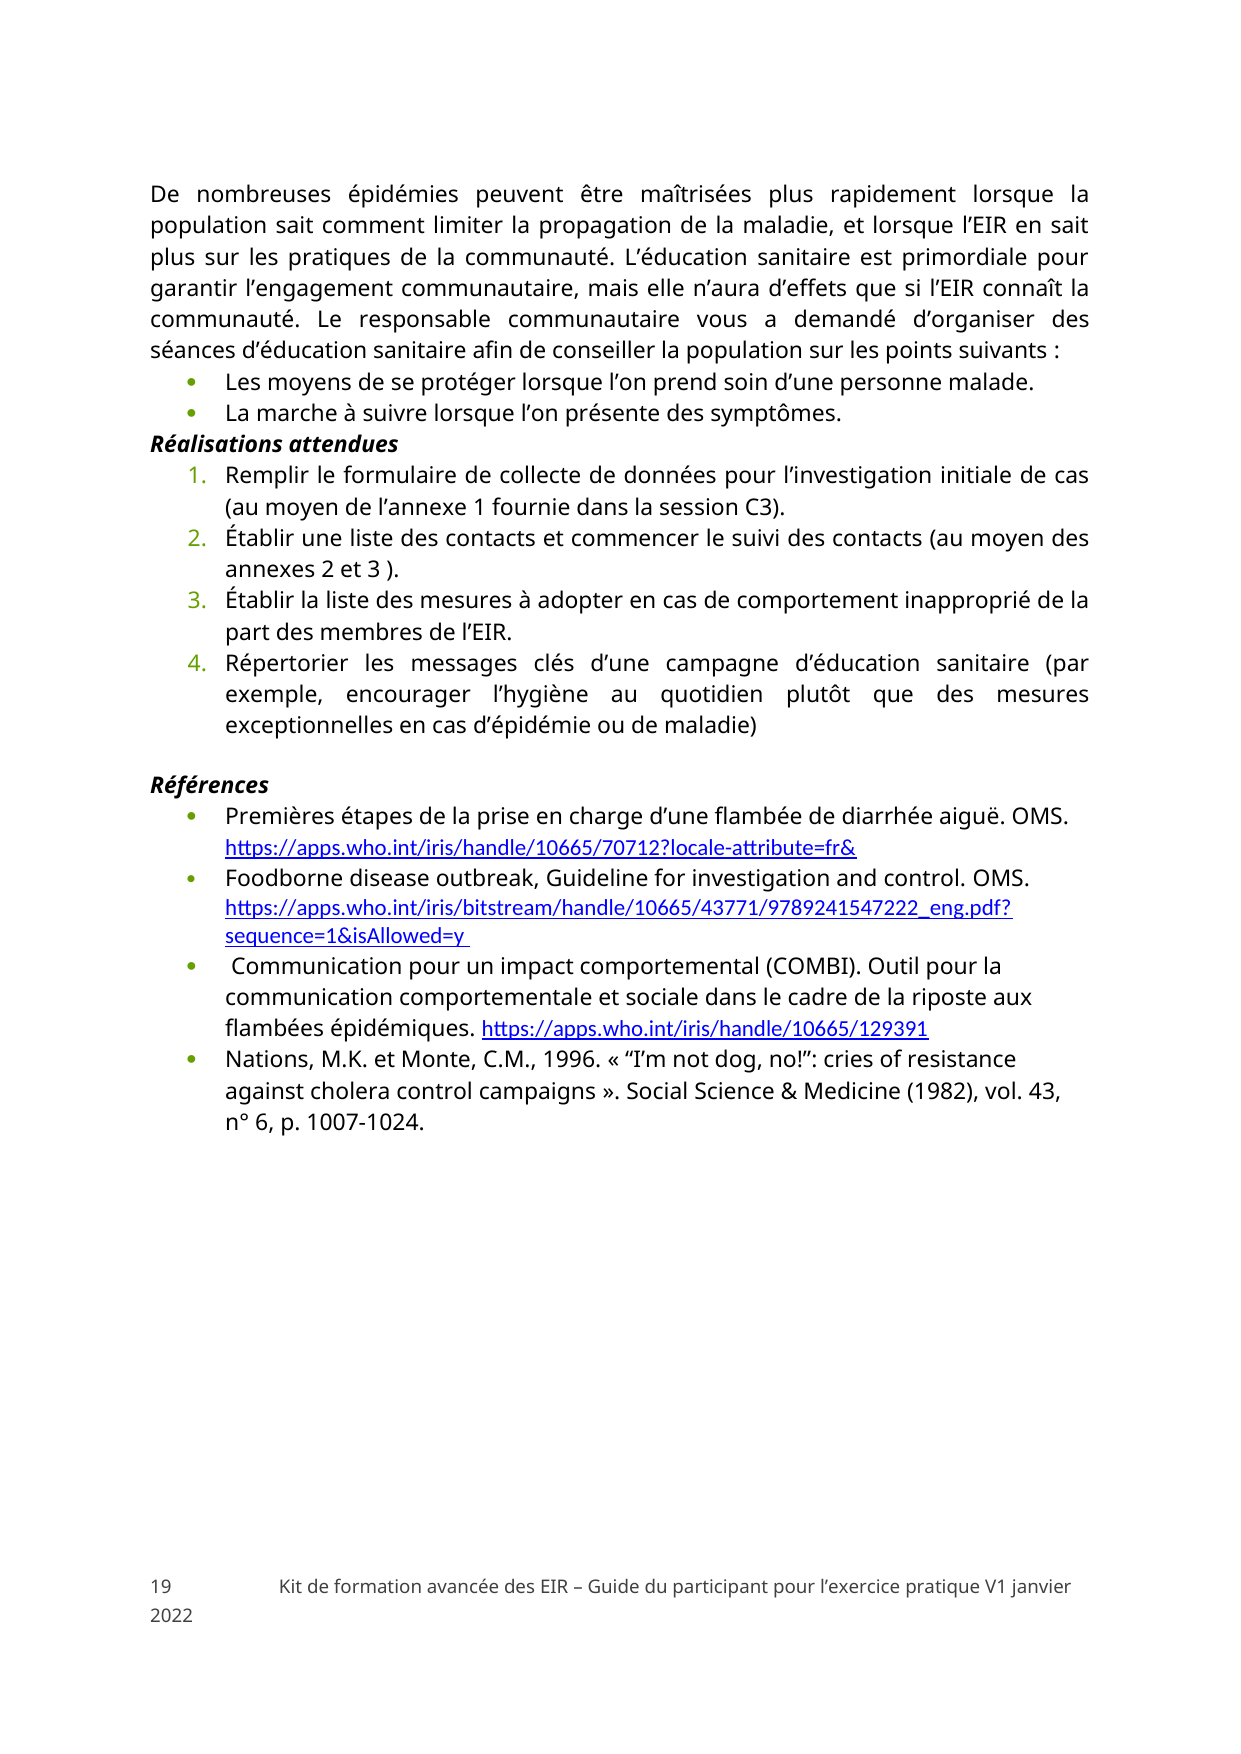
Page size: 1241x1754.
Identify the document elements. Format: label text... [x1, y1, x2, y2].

list Nations, M.K. et Monte, C.M., 1996. « “I’m not dog, no!”: cries of resistance against cholera control campaigns ». Social Science & Medicine (1982), vol. 43, n° 6, p. 1007-1024. [187, 1043, 1090, 1137]
text Références [150, 768, 1090, 800]
list Les moyens de se protéger lorsque l’on prend soin d’une personne malade. [187, 366, 1090, 397]
list La marche à suivre lorsque l’on présente des symptômes. [187, 397, 1090, 428]
list Premières étapes de la prise en charge d’une flambée de diarrhée aiguë. OMS. https://apps.who.int/iris/handle/10665/70712?locale-attribute=fr& [187, 800, 1090, 862]
list Remplir le formulaire de collecte de données pour l’investigation initiale de cas (au moyen de l’annexe 1 fournie dans la session C3). [187, 459, 1090, 522]
list Établir la liste des mesures à adopter en cas de comportement inapproprié de la part des membres de l’EIR. [187, 584, 1090, 647]
text Réalisations attendues [150, 428, 1090, 459]
list Répertorier les messages clés d’une campagne d’éducation sanitaire (par exemple, encourager l’hygiène au quotidien plutôt que des mesures exceptionnelles en cas d’épidémie ou de maladie) [187, 647, 1090, 741]
text De nombreuses épidémies peuvent être maîtrisées plus rapidement lorsque la population sait comment limiter la propagation de la maladie, et lorsque l’EIR en sait plus sur les pratiques de la communauté. L’éducation sanitaire est primordiale pour garantir l’engagement communautaire, mais elle n’aura d’effets que si l’EIR connaît la communauté. Le responsable communautaire vous a demandé d’organiser des séances d’éducation sanitaire afin de conseiller la population sur les points suivants : [150, 178, 1090, 366]
list Établir une liste des contacts et commencer le suivi des contacts (au moyen des annexes 2 et 3 ). [187, 522, 1090, 584]
list Communication pour un impact comportemental (COMBI). Outil pour la communication comportementale et sociale dans le cadre de la riposte aux flambées épidémiques. https://apps.who.int/iris/handle/10665/129391 [187, 949, 1090, 1043]
list Foodborne disease outbreak, Guideline for investigation and control. OMS. https://apps.who.int/iris/bitstream/handle/10665/43771/9789241547222_eng.pdf?sequence=1&isAllowed=y [187, 862, 1090, 949]
